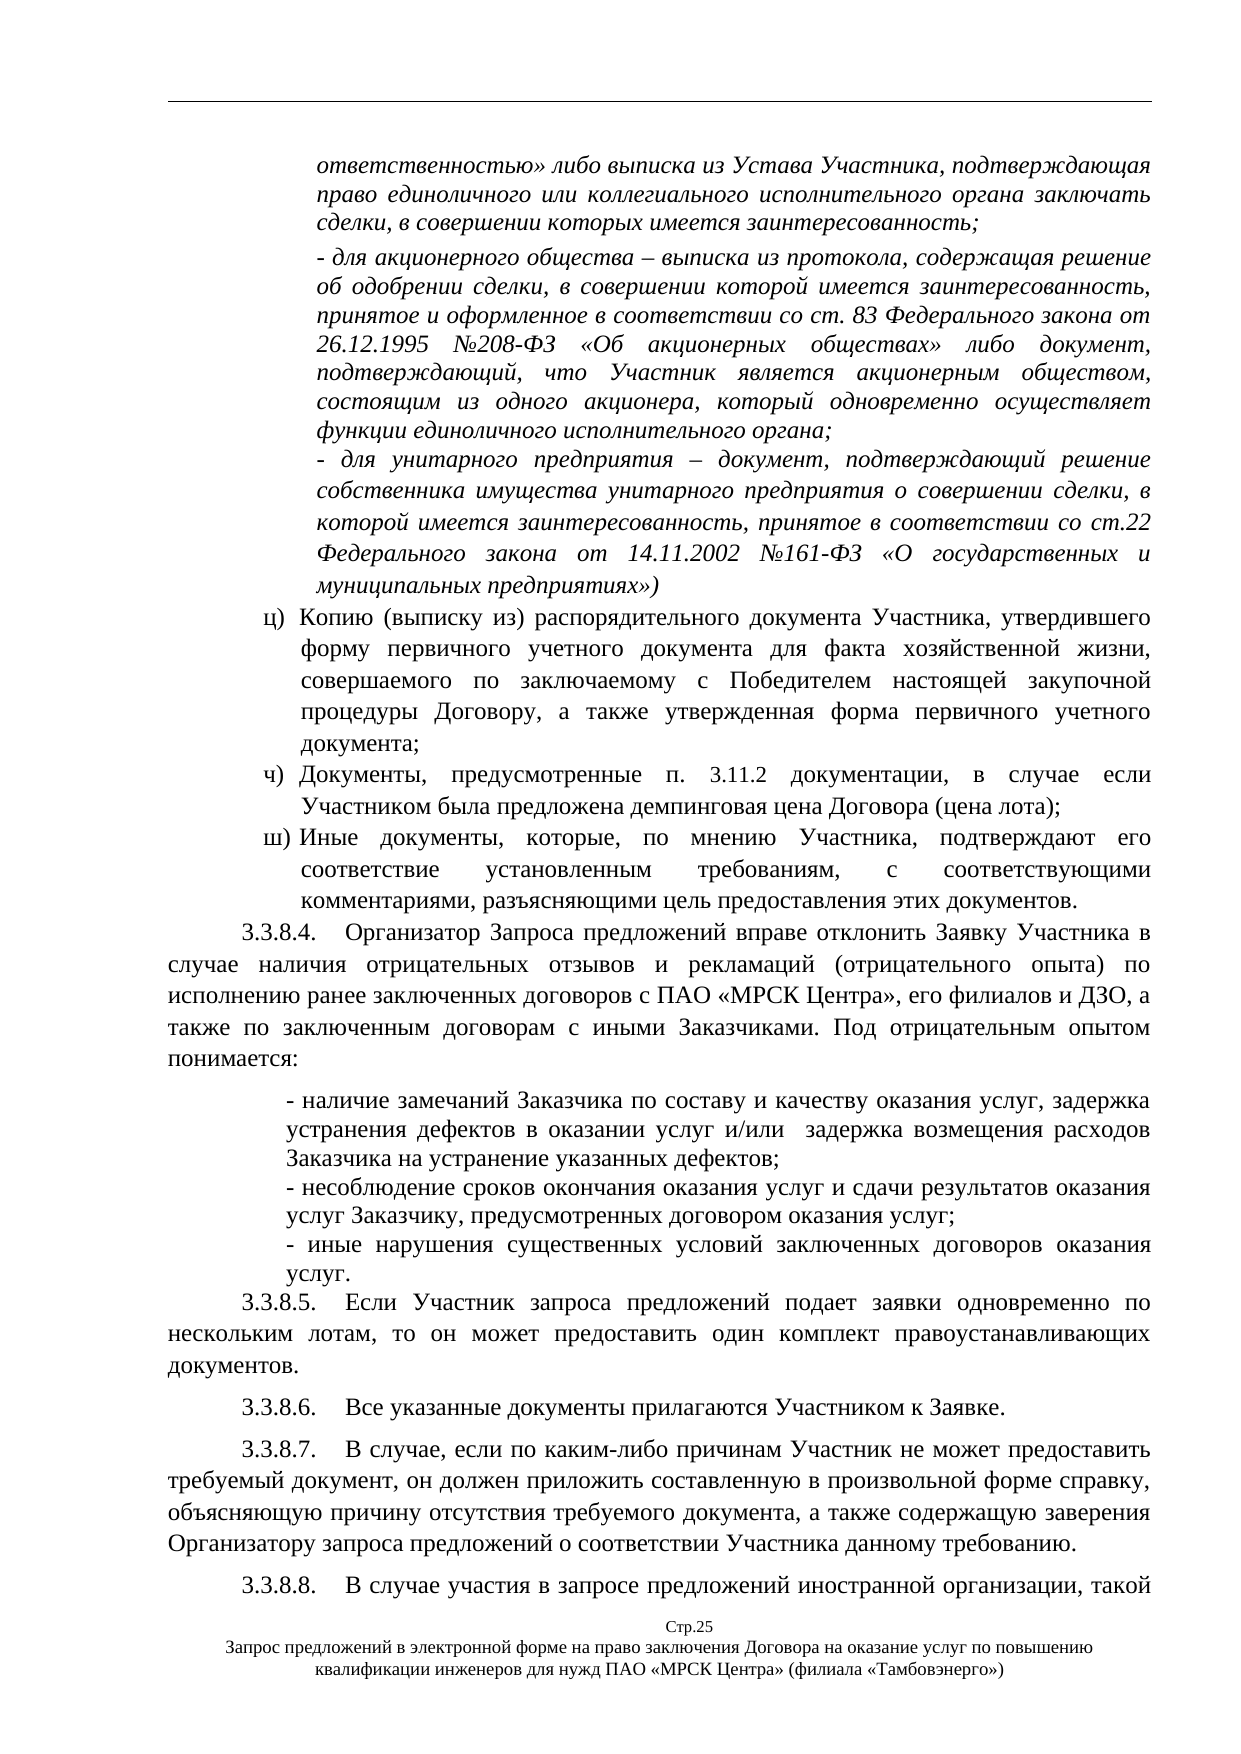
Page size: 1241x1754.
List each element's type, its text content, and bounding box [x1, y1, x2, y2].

list - несоблюдение сроков окончания оказания услуг и сдачи результатов оказания услуг Заказчику, предусмотренных договором оказания услуг; [286, 1172, 1152, 1229]
list Организатор Запроса предложений вправе отклонить Заявку Участника в случае наличия отрицательных отзывов и рекламаций (отрицательного опыта) по исполнению ранее заключенных договоров с ПАО «МРСК Центра», его филиалов и ДЗО, а также по заключенным договорам с иными Заказчиками. Под отрицательным опытом понимается: [168, 917, 1152, 1072]
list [168, 1570, 1152, 1599]
list Если Участник запроса предложений подает заявки одновременно по нескольким лотам, то он может предоставить один комплект правоустанавливающих документов. [168, 1287, 1152, 1378]
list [316, 150, 1152, 236]
list Документы, предусмотренные п. 3.11.2 документации, в случае если Участником была предложена демпинговая цена Договора (цена лота); [263, 759, 1152, 820]
list Иные документы, которые, по мнению Участника, подтверждают его соответствие установленным требованиям, с соответствующими комментариями, разъясняющими цель предоставления этих документов. [263, 822, 1152, 914]
list - иные нарушения существенных условий заключенных договоров оказания услуг. [286, 1229, 1152, 1287]
list В случае, если по каким-либо причинам Участник не может предоставить требуемый документ, он должен приложить составленную в произвольной форме справку, объясняющую причину отсутствия требуемого документа, а также содержащую заверения Организатору запроса предложений о соответствии Участника данному требованию. [168, 1434, 1152, 1557]
list - наличие замечаний Заказчика по составу и качеству оказания услуг, задержка устранения дефектов в оказании услуг и/или задержка возмещения расходов Заказчика на устранение указанных дефектов; [286, 1085, 1152, 1172]
list - для унитарного предприятия – документ, подтверждающий решение собственника имущества унитарного предприятия о совершении сделки, в которой имеется заинтересованность, принятое в соответствии со ст.22 Федерального закона от 14.11.2002 №161-ФЗ «О государственных и муниципальных предприятиях») [316, 444, 1152, 599]
list - для акционерного общества – выписка из протокола, содержащая решение об одобрении сделки, в совершении которой имеется заинтересованность, принятое и оформленное в соответствии со ст. 83 Федерального закона от 26.12.1995 №208-ФЗ «Об акционерных обществах» либо документ, подтверждающий, что Участник является акционерным обществом, состоящим из одного акционера, который одновременно осуществляет функции единоличного исполнительного органа; [316, 242, 1152, 444]
list Все указанные документы прилагаются Участником к Заявке. [168, 1392, 1152, 1421]
list Копию (выписку из) распорядительного документа Участника, утвердившего форму первичного учетного документа для факта хозяйственной жизни, совершаемого по заключаемому с Победителем настоящей закупочной процедуры Договору, а также утвержденная форма первичного учетного документа; [263, 602, 1152, 757]
